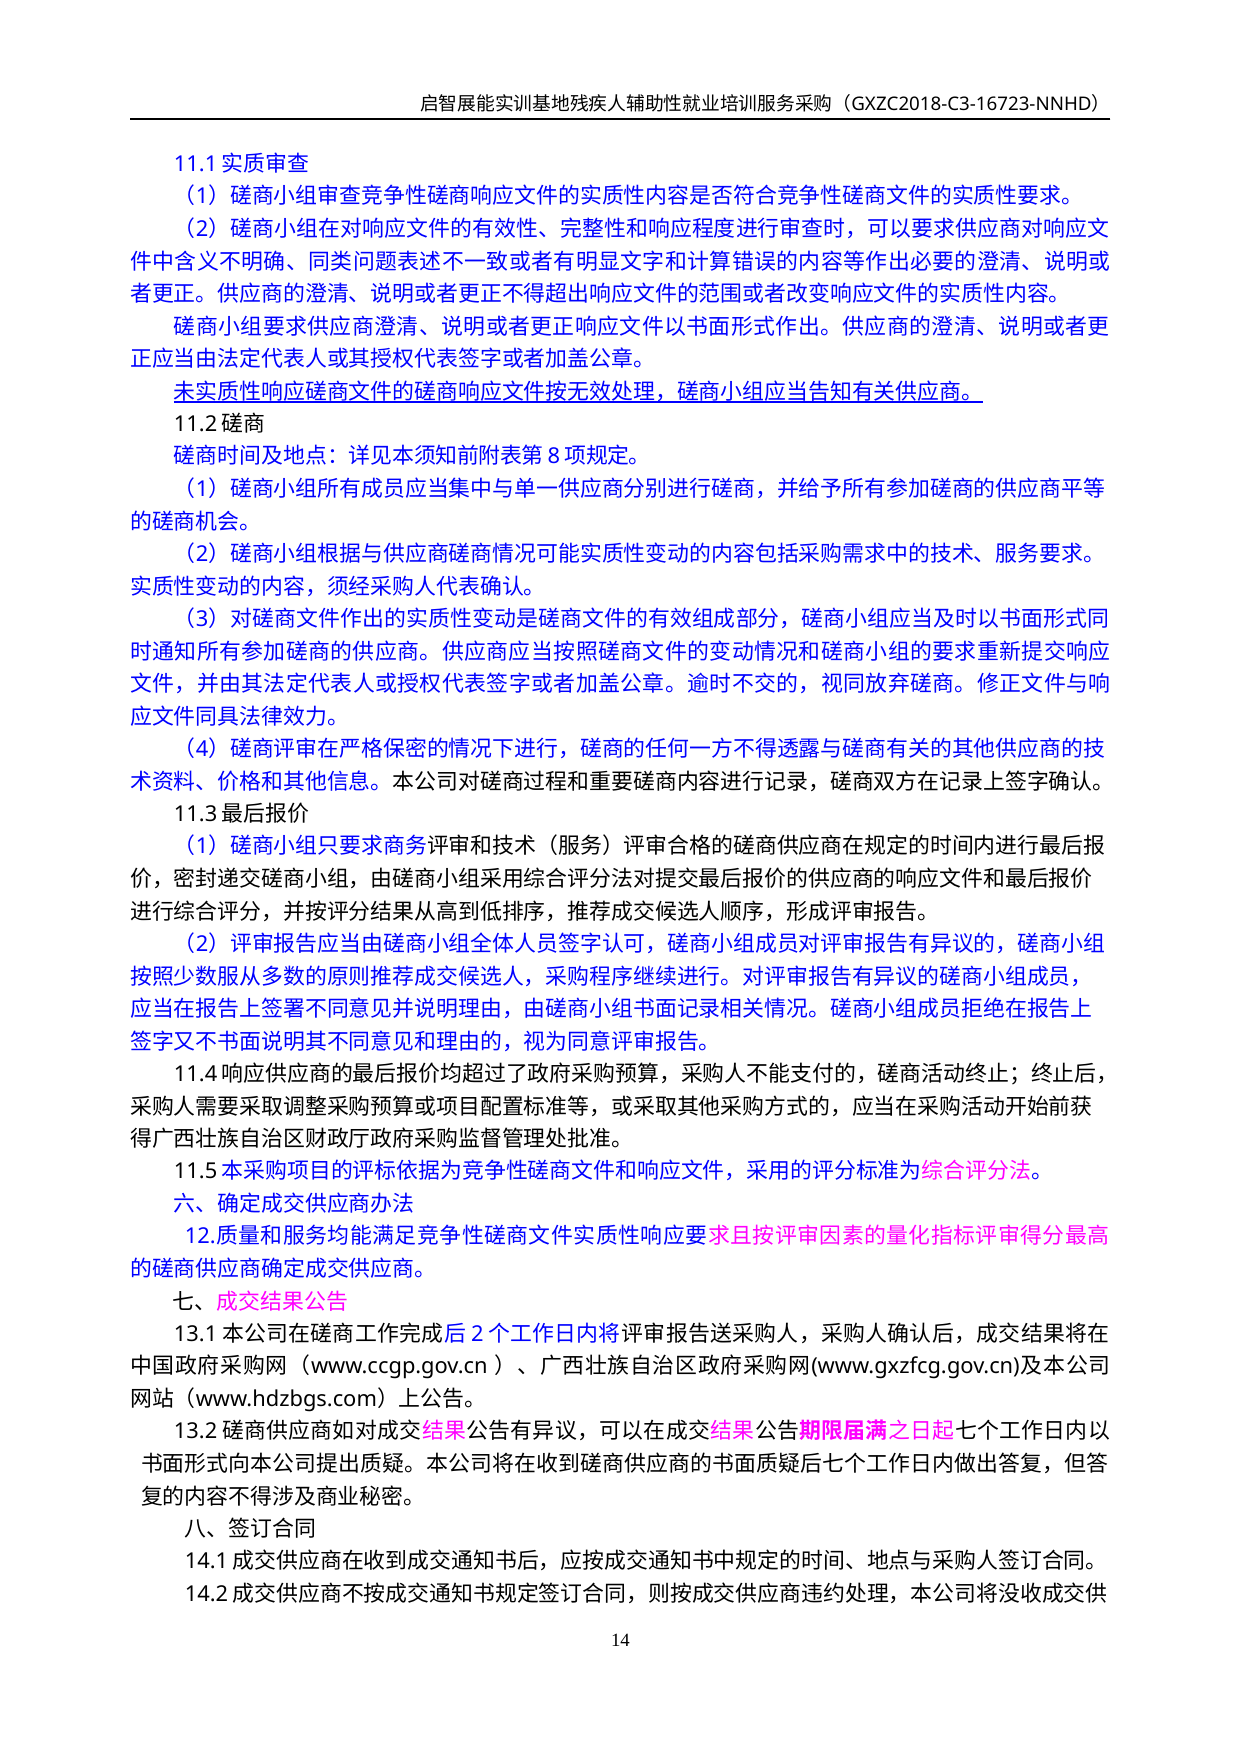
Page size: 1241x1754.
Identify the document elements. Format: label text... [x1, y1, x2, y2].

text 磋商小组要求供应商澄清、说明或者更正响应文件以书面形式作出。供应商的澄清、说明或者更正应当由法定代表人或其授权代表签字或者加盖公章。 [130, 308, 1110, 373]
text （1）磋商小组只要求商务评审和技术（服务）评审合格的磋商供应商在规定的时间内进行最后报价，密封递交磋商小组，由磋商小组采用综合评分法对提交最后报价的供应商的响应文件和最后报价进行综合评分，并按评分结果从高到低排序，推荐成交候选人顺序，形成评审报告。 [130, 828, 1110, 926]
text 六、确定成交供应商办法 [130, 1186, 1110, 1218]
text 13.1本公司在磋商工作完成后2个工作日内将评审报告送采购人，采购人确认后，成交结果将在中国政府采购网（www.ccgp.gov.cn ）、广西壮族自治区政府采购网(www.gxzfcg.gov.cn)及本公司网站（www.hdzbgs.com）上公告。 [130, 1316, 1110, 1413]
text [130, 1576, 1110, 1608]
text 14.1成交供应商在收到成交通知书后，应按成交通知书中规定的时间、地点与采购人签订合同。 [174, 1543, 1110, 1576]
text 11.5本采购项目的评标依据为竞争性磋商文件和响应文件，采用的评分标准为综合评分法。 [130, 1153, 1110, 1186]
text （2）磋商小组根据与供应商磋商情况可能实质性变动的内容包括采购需求中的技术、服务要求。实质性变动的内容，须经采购人代表确认。 [130, 536, 1110, 601]
text （1）磋商小组所有成员应当集中与单一供应商分别进行磋商，并给予所有参加磋商的供应商平等的磋商机会。 [130, 471, 1110, 536]
text （2）磋商小组在对响应文件的有效性、完整性和响应程度进行审查时，可以要求供应商对响应文件中含义不明确、同类问题表述不一致或者有明显文字和计算错误的内容等作出必要的澄清、说明或者更正。供应商的澄清、说明或者更正不得超出响应文件的范围或者改变响应文件的实质性内容。 [130, 211, 1110, 308]
text 磋商时间及地点：详见本须知前附表第8项规定。 [130, 438, 1110, 471]
text 11.4响应供应商的最后报价均超过了政府采购预算，采购人不能支付的，磋商活动终止；终止后，采购人需要采取调整采购预算或项目配置标准等，或采取其他采购方式的，应当在采购活动开始前获得广西壮族自治区财政厅政府采购监督管理处批准。 [130, 1056, 1110, 1153]
text 13.2磋商供应商如对成交结果公告有异议，可以在成交结果公告期限届满之日起七个工作日内以书面形式向本公司提出质疑。本公司将在收到磋商供应商的书面质疑后七个工作日内做出答复，但答复的内容不得涉及商业秘密。 [141, 1413, 1110, 1511]
text 11.3最后报价 [130, 796, 1110, 828]
text 八、签订合同 [174, 1511, 1110, 1543]
text （4）磋商评审在严格保密的情况下进行，磋商的任何一方不得透露与磋商有关的其他供应商的技术资料、价格和其他信息。本公司对磋商过程和重要磋商内容进行记录，磋商双方在记录上签字确认。 [130, 731, 1110, 796]
text 七、成交结果公告 [130, 1283, 1110, 1316]
text 未实质性响应磋商文件的磋商响应文件按无效处理，磋商小组应当告知有关供应商。 [130, 373, 1110, 406]
text （3）对磋商文件作出的实质性变动是磋商文件的有效组成部分，磋商小组应当及时以书面形式同时通知所有参加磋商的供应商。供应商应当按照磋商文件的变动情况和磋商小组的要求重新提交响应文件，并由其法定代表人或授权代表签字或者加盖公章。逾时不交的，视同放弃磋商。修正文件与响应文件同具法律效力。 [130, 601, 1110, 731]
text 12.质量和服务均能满足竞争性磋商文件实质性响应要求且按评审因素的量化指标评审得分最高的磋商供应商确定成交供应商。 [130, 1218, 1110, 1283]
text 11.2磋商 [130, 406, 1110, 438]
text （1）磋商小组审查竞争性磋商响应文件的实质性内容是否符合竞争性磋商文件的实质性要求。 [130, 178, 1110, 211]
text （2）评审报告应当由磋商小组全体人员签字认可，磋商小组成员对评审报告有异议的，磋商小组按照少数服从多数的原则推荐成交候选人，采购程序继续进行。对评审报告有异议的磋商小组成员，应当在报告上签署不同意见并说明理由，由磋商小组书面记录相关情况。磋商小组成员拒绝在报告上签字又不书面说明其不同意见和理由的，视为同意评审报告。 [130, 926, 1110, 1056]
text 11.1实质审查 [130, 146, 1110, 178]
